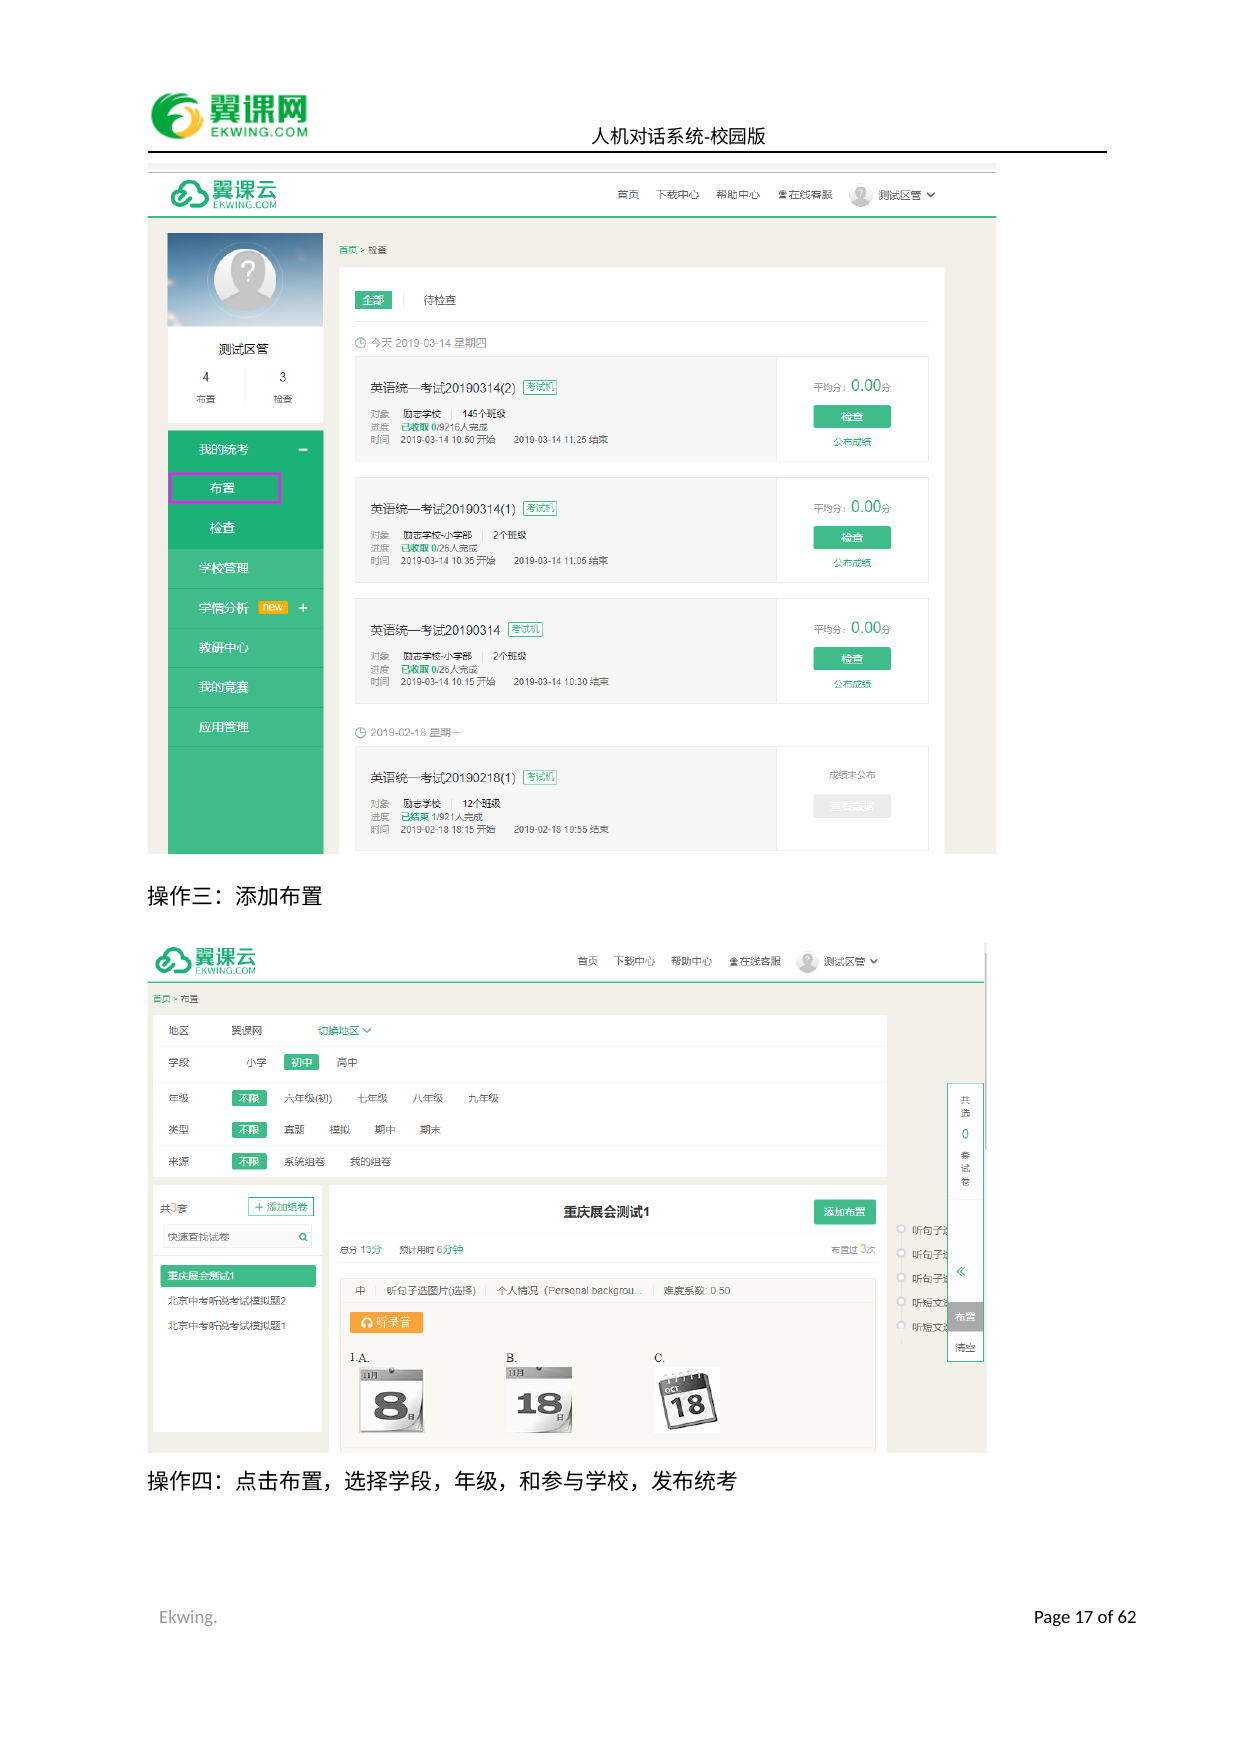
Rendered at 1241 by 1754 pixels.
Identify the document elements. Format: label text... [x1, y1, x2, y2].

picture [147, 943, 987, 1453]
text 操作四：点击布置，选择学段，年级，和参与学校，发布统考 [148, 1463, 1107, 1496]
picture [147, 88, 317, 144]
text 操作三：添加布置 [148, 878, 1107, 911]
picture [147, 163, 997, 854]
